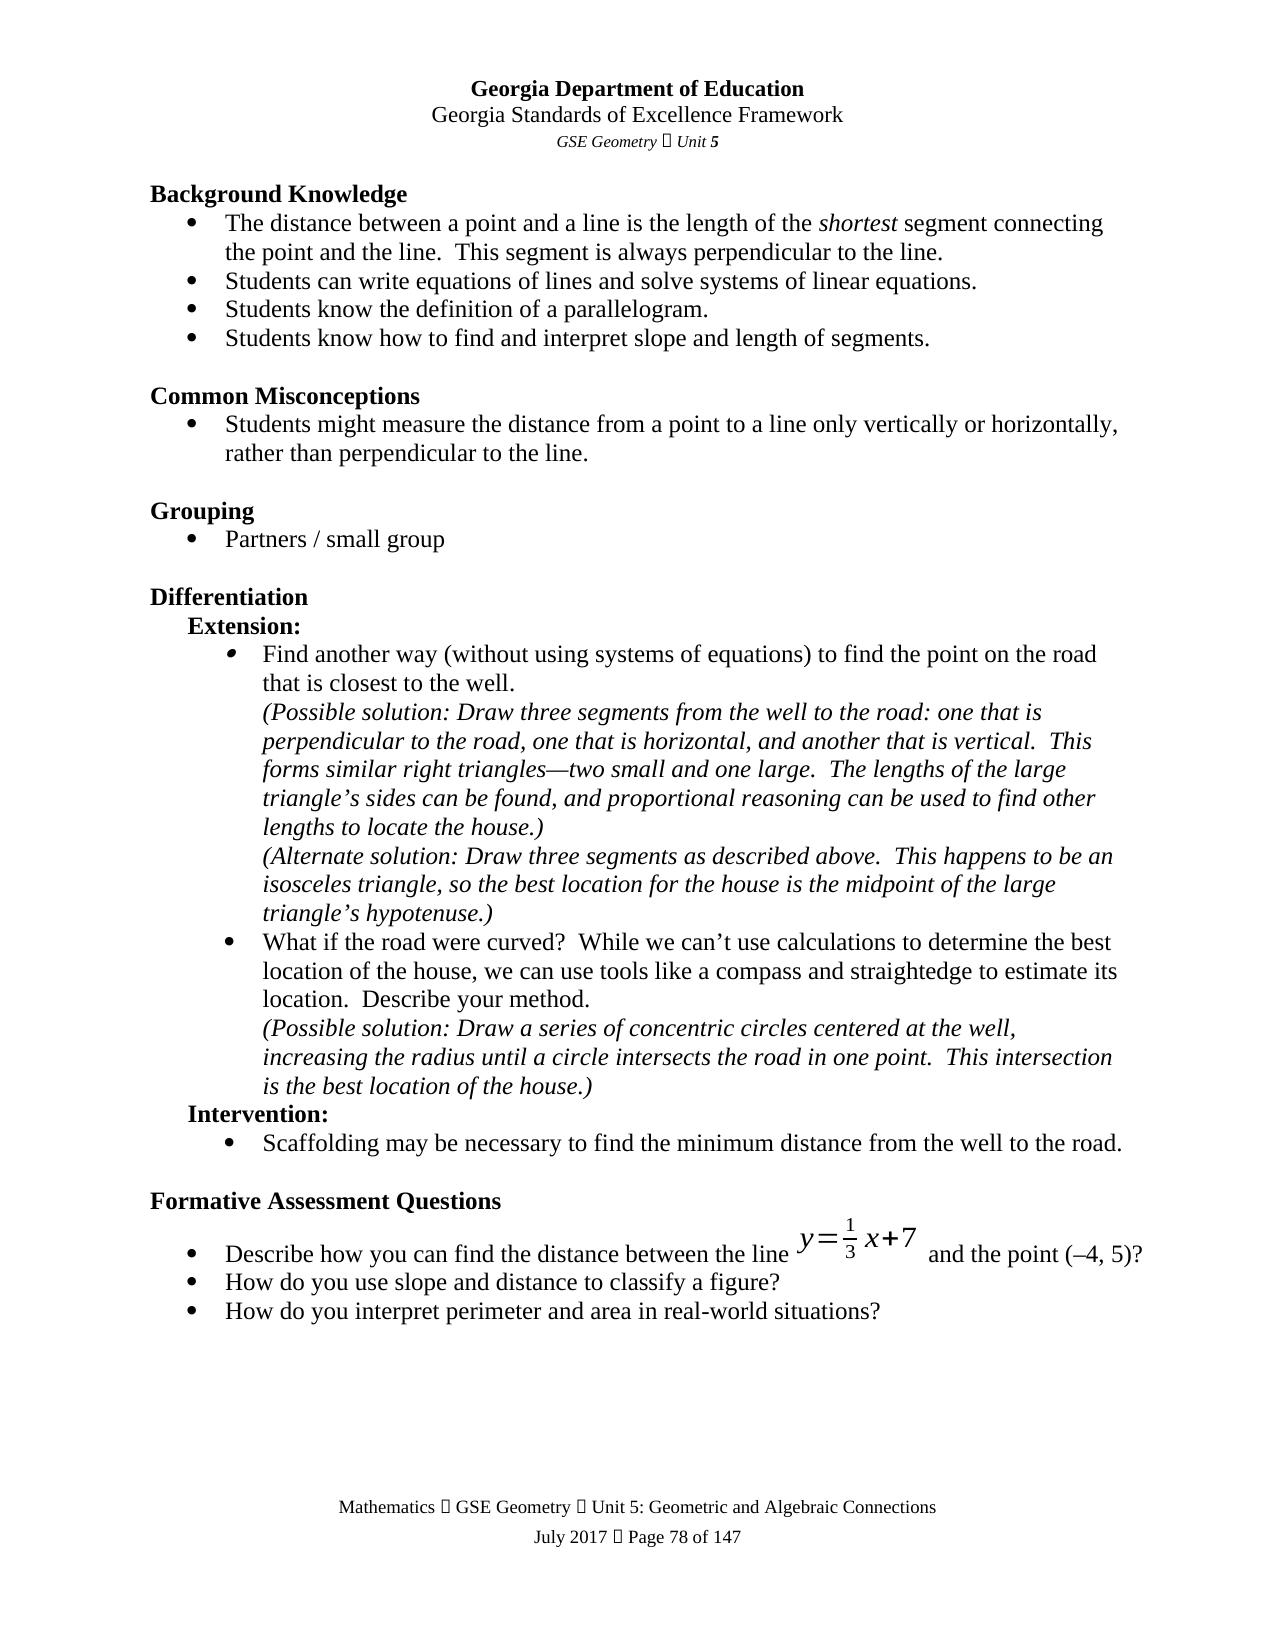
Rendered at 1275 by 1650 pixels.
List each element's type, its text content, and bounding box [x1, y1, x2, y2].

text Background Knowledge [150, 179, 1125, 208]
list Students know the definition of a parallelogram. [187, 294, 1125, 323]
list Scaffolding may be necessary to find the minimum distance from the well to the road. [225, 1128, 1125, 1157]
list Students know how to find and interpret slope and length of segments. [187, 323, 1125, 352]
text Common Misconceptions [150, 381, 1125, 409]
list Students might measure the distance from a point to a line only vertically or horizontally, rather than perpendicular to the line. [187, 409, 1125, 467]
text Extension: [150, 611, 1125, 639]
list How do you interpret perimeter and area in real-world situations? [187, 1296, 1153, 1325]
list How do you use slope and distance to classify a figure? [187, 1267, 1153, 1296]
text Differentiation [150, 582, 1125, 611]
list Describe how you can find the distance between the line and the point (–4, 5)? [187, 1214, 1153, 1267]
text Intervention: [150, 1099, 1125, 1128]
list Partners / small group [187, 524, 1125, 553]
text Formative Assessment Questions [150, 1186, 1125, 1214]
list Students can write equations of lines and solve systems of linear equations. [187, 266, 1125, 294]
text Grouping [150, 496, 1125, 524]
list The distance between a point and a line is the length of the shortest segment connecting the point and the line. This segment is always perpendicular to the line. [187, 208, 1125, 266]
list Find another way (without using systems of equations) to find the point on the road that is closest to the well. (Possible solution: Draw three segments from the well to the road: one that is perpendicular to the road, one that is horizontal, and another that is vertical. This forms similar right triangles—two small and one large. The lengths of the large triangle’s sides can be found, and proportional reasoning can be used to find other lengths to locate the house.) (Alternate solution: Draw three segments as described above. This happens to be an isosceles triangle, so the best location for the house is the midpoint of the large triangle’s hypotenuse.) [225, 639, 1125, 927]
list What if the road were curved? While we can’t use calculations to determine the best location of the house, we can use tools like a compass and straightedge to estimate its location. Describe your method. (Possible solution: Draw a series of concentric circles centered at the well, increasing the radius until a circle intersects the road in one point. This intersection is the best location of the house.) [225, 927, 1125, 1099]
